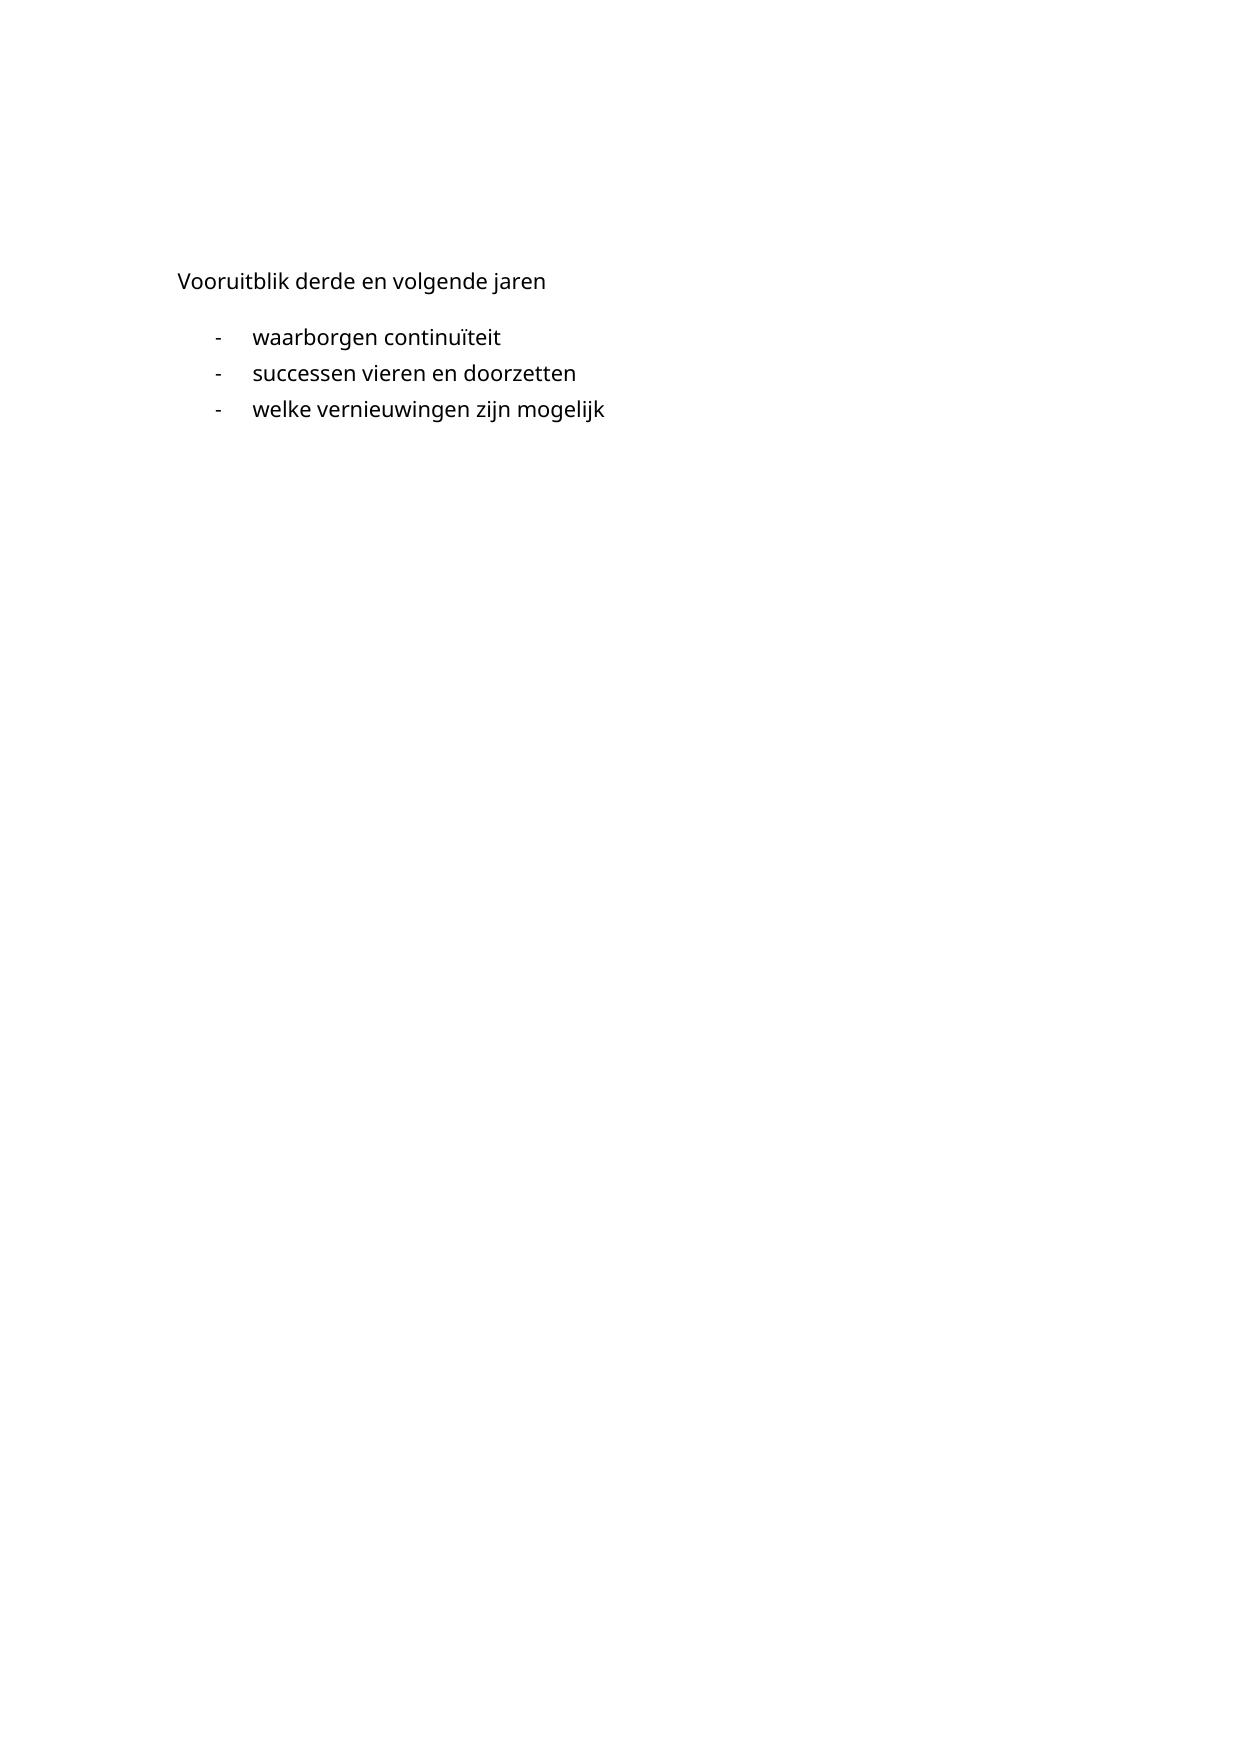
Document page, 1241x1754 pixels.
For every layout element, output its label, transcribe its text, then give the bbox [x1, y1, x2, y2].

list successen vieren en doorzetten [215, 358, 1063, 388]
text Vooruitblik derde en volgende jaren [177, 266, 1063, 296]
list waarborgen continuïteit [215, 322, 1063, 352]
list welke vernieuwingen zijn mogelijk [215, 394, 1063, 424]
